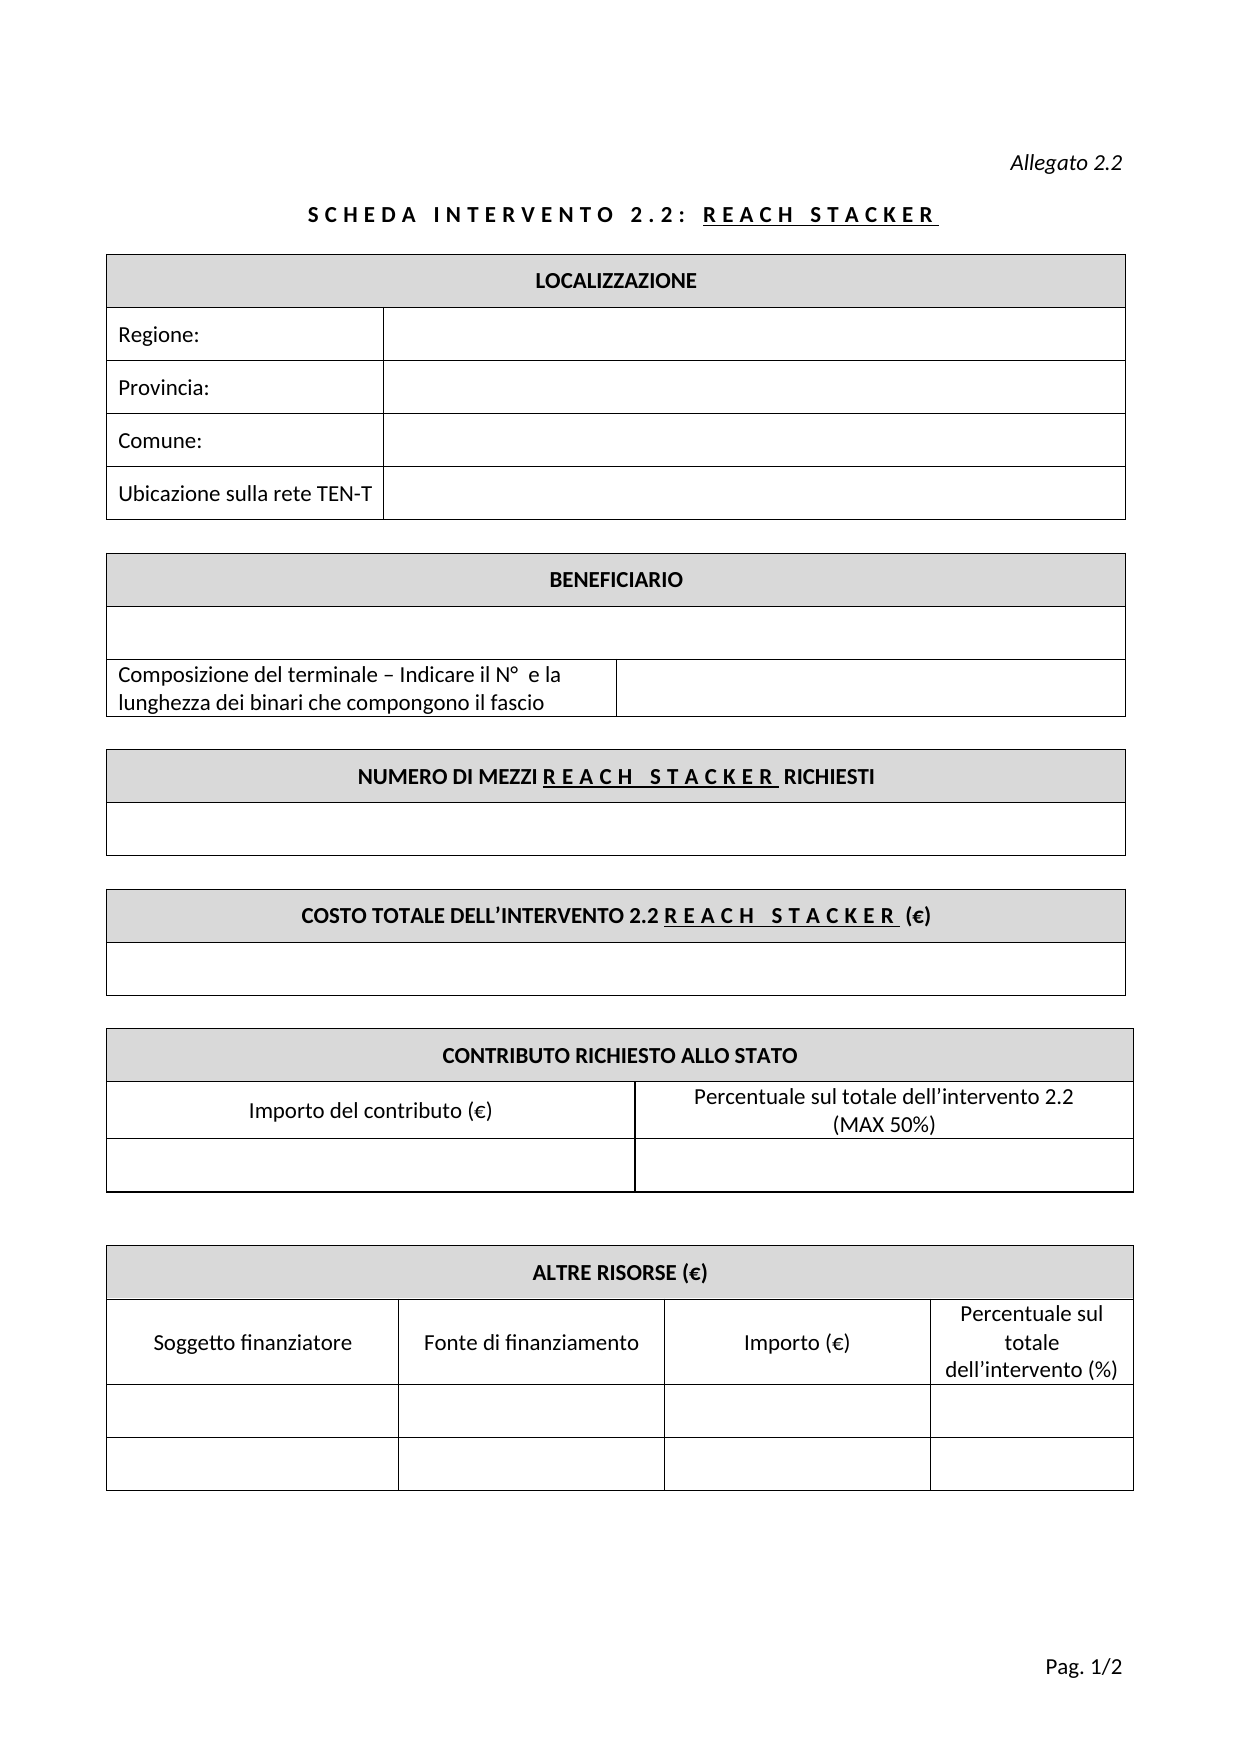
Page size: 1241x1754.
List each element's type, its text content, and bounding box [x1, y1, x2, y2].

table_cell Provincia: [107, 361, 383, 413]
table_cell [107, 1385, 398, 1437]
table_cell Percentuale sul totale dell’intervento (%) [931, 1300, 1133, 1384]
table_cell [384, 414, 1125, 466]
table_header COSTO TOTALE DELL’INTERVENTO 2.2 REACH STACKER (€) [107, 890, 1125, 942]
table_cell [384, 467, 1125, 519]
table_cell [107, 943, 1125, 995]
table_cell Soggetto finanziatore [107, 1300, 398, 1384]
table_cell Comune: [107, 414, 383, 466]
table_cell [617, 660, 1125, 716]
table_cell [107, 607, 1125, 659]
text SCHEDA INTERVENTO 2.2: REACH STACKER [118, 201, 1122, 229]
table_cell Fonte di finanziamento [399, 1300, 664, 1384]
table_cell Importo (€) [665, 1300, 930, 1384]
table_cell [107, 1438, 398, 1490]
table_cell [931, 1385, 1133, 1437]
table_header CONTRIBUTO RICHIESTO ALLO STATO [107, 1029, 1133, 1081]
table_header LOCALIZZAZIONE [107, 255, 1125, 307]
table_cell Ubicazione sulla rete TEN-T [107, 467, 383, 519]
table_cell [665, 1385, 930, 1437]
table_cell [399, 1438, 664, 1490]
table_header NUMERO DI MEZZI REACH STACKER RICHIESTI [107, 750, 1125, 802]
table_header BENEFICIARIO [107, 554, 1125, 606]
table_cell [636, 1139, 1133, 1191]
table_header ALTRE RISORSE (€) [107, 1246, 1133, 1298]
table_cell [665, 1438, 930, 1490]
table_cell Importo del contributo (€) [107, 1082, 634, 1138]
table_cell Composizione del terminale – Indicare il N° e la lunghezza dei binari che compongono il fascio [107, 660, 616, 716]
table_cell Regione: [107, 308, 383, 360]
table_cell [931, 1438, 1133, 1490]
table_cell [384, 308, 1125, 360]
table_cell [107, 803, 1125, 855]
table_cell [399, 1385, 664, 1437]
table_cell [384, 361, 1125, 413]
table_cell [107, 1139, 634, 1191]
table_cell Percentuale sul totale dell’intervento 2.2 (MAX 50%) [636, 1082, 1133, 1138]
text Allegato 2.2 [118, 148, 1122, 176]
